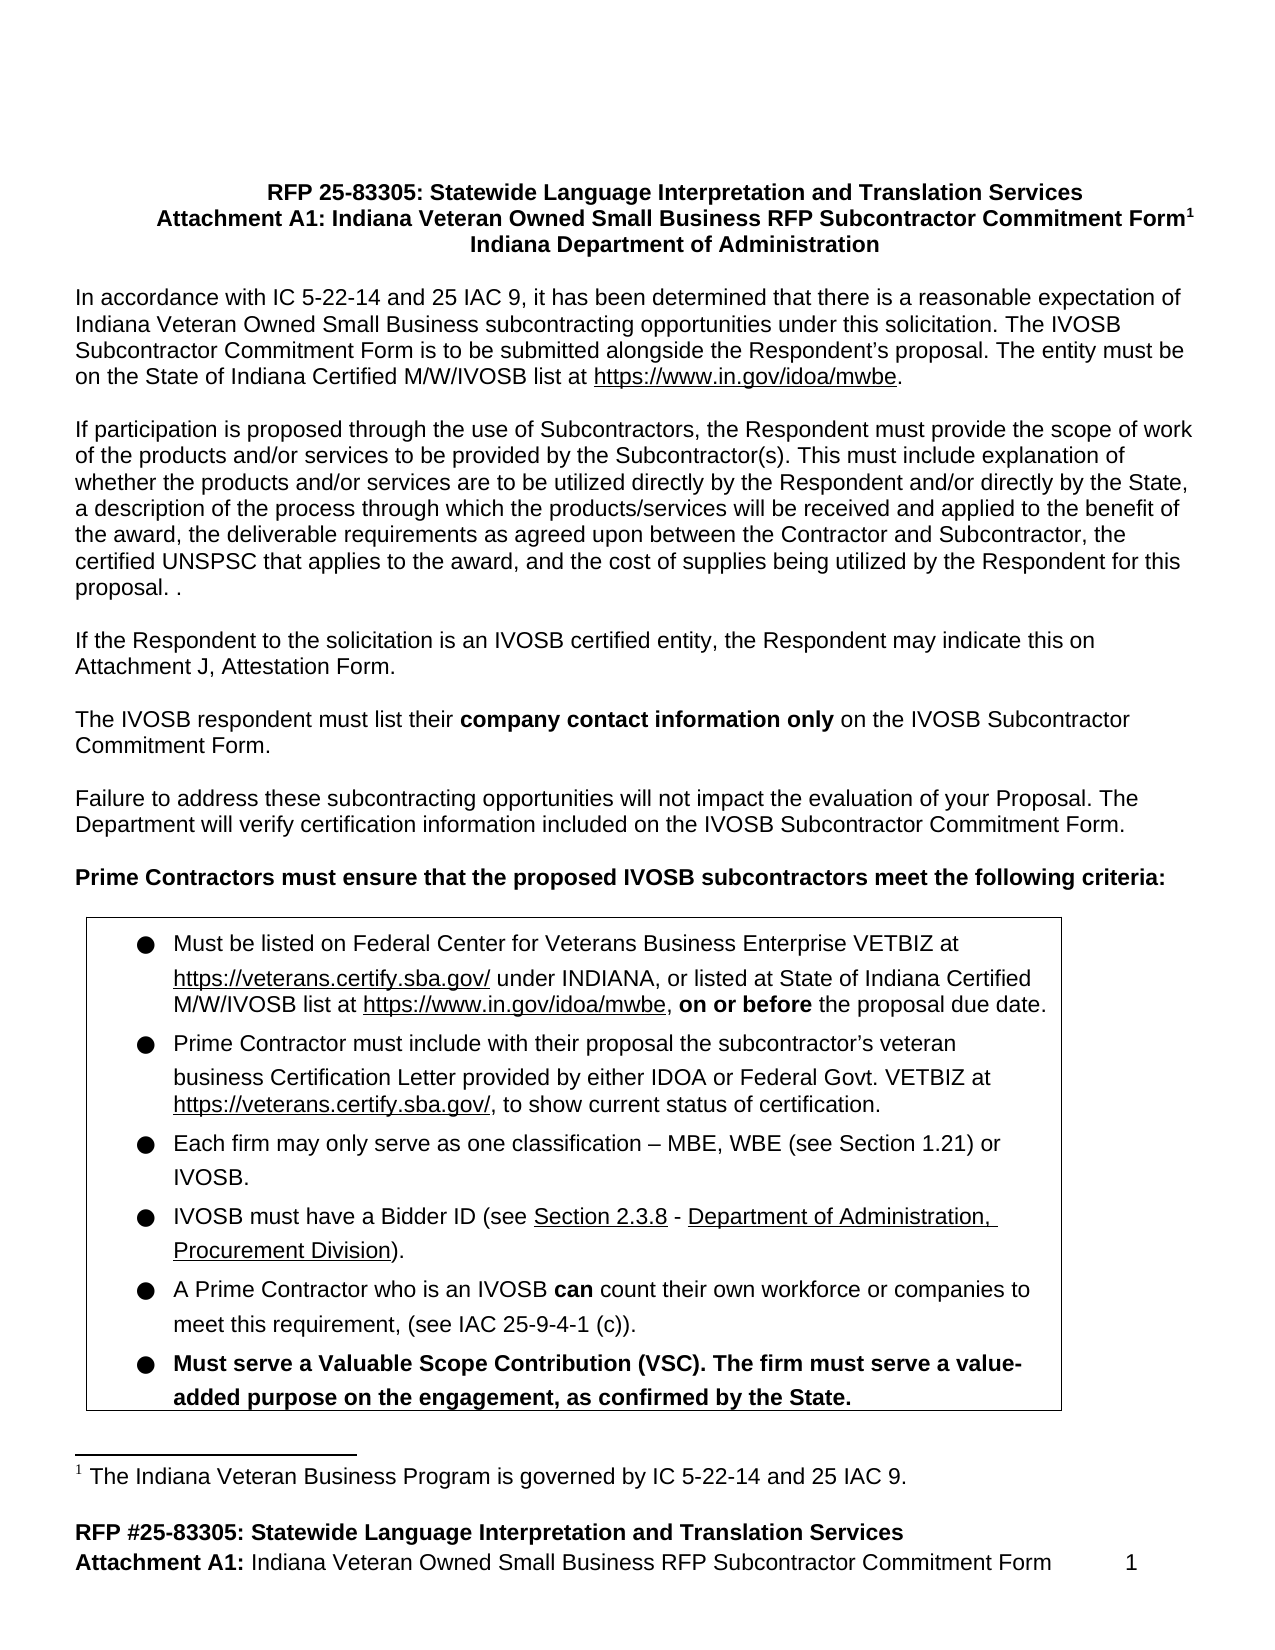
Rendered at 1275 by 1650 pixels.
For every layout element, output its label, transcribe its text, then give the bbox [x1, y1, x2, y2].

text If the Respondent to the solicitation is an IVOSB certified entity, the Respondent may indicate this on Attachment J, Attestation Form. [396, 627, 1200, 679]
text The IVOSB respondent must list their company contact information only on the IVOSB Subcontractor Commitment Form. [75, 706, 1200, 758]
text In accordance with IC 5-22-14 and 25 IAC 9, it has been determined that there is a reasonable expectation of Indiana Veteran Owned Small Business subcontracting opportunities under this solicitation. The IVOSB Subcontractor Commitment Form is to be submitted alongside the Respondent’s proposal. The entity must be on the State of Indiana Certified M/W/IVOSB list at https://www.in.gov/idoa/mwbe. [75, 284, 1200, 389]
text RFP 25-83305: Statewide Language Interpretation and Translation Services [150, 179, 1200, 205]
text Prime Contractors must ensure that the proposed IVOSB subcontractors meet the following criteria: [75, 864, 1200, 890]
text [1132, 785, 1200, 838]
text Indiana Department of Administration [150, 231, 1200, 258]
text Attachment A1: Indiana Veteran Owned Small Business RFP Subcontractor Commitment Form [150, 205, 1200, 231]
text If participation is proposed through the use of Subcontractors, the Respondent must provide the scope of work of the products and/or services to be provided by the Subcontractor(s). This must include explanation of whether the products and/or services are to be utilized directly by the Respondent and/or directly by the State, a description of the process through which the products/services will be received and applied to the benefit of the award, the deliverable requirements as agreed upon between the Contractor and Subcontractor, the certified UNSPSC that applies to the award, and the cost of supplies being utilized by the Respondent for this proposal. . [75, 416, 1200, 600]
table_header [87, 918, 1061, 1410]
